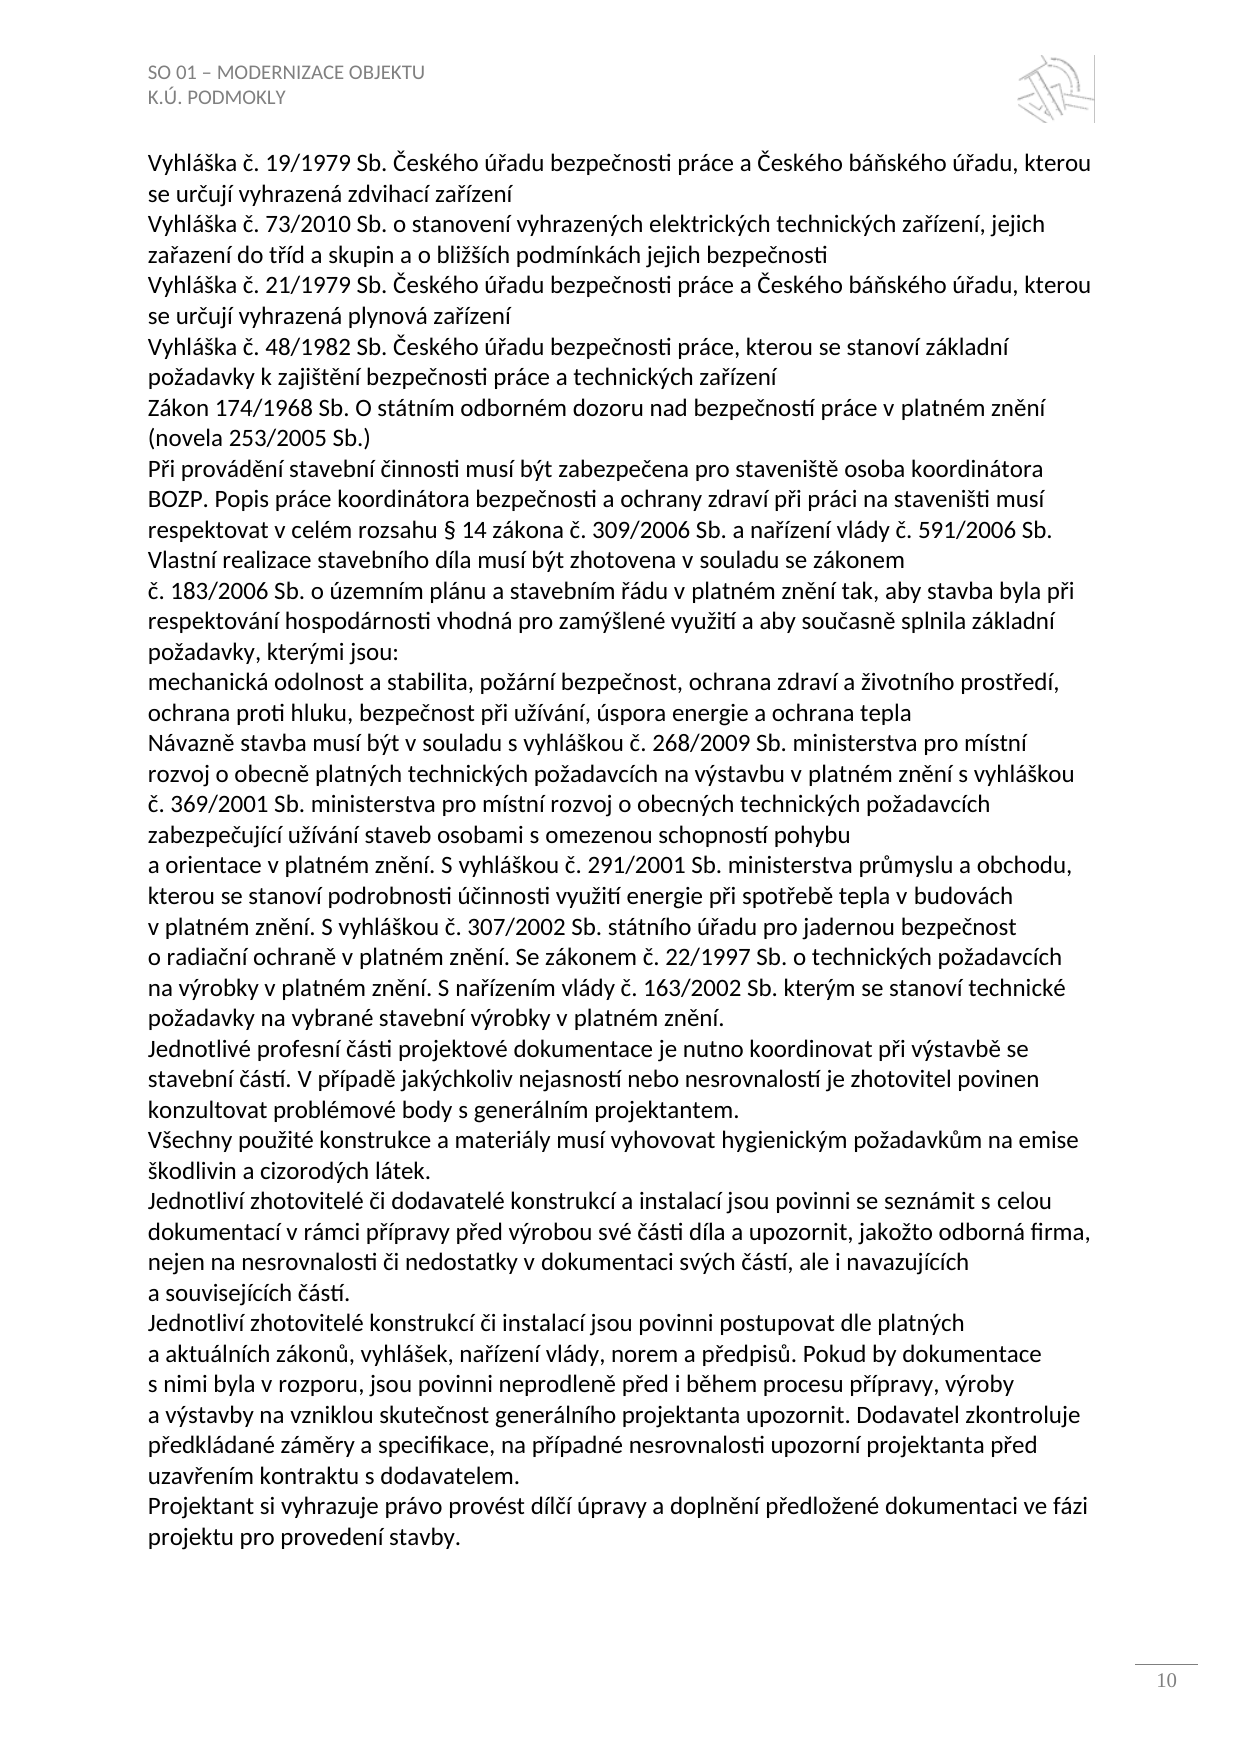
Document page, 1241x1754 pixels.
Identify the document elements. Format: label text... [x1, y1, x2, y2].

text Jednotlivé profesní části projektové dokumentace je nutno koordinovat při výstavbě se stavební částí. V případě jakýchkoliv nejasností nebo nesrovnalostí je zhotovitel povinen konzultovat problémové body s generálním projektantem. [148, 1033, 1093, 1124]
text Jednotliví zhotovitelé konstrukcí či instalací jsou povinni postupovat dle platných a aktuálních zákonů, vyhlášek, nařízení vlády, norem a předpisů. Pokud by dokumentace s nimi byla v rozporu, jsou povinni neprodleně před i během procesu přípravy, výroby a výstavby na vzniklou skutečnost generálního projektanta upozornit. Dodavatel zkontroluje předkládané záměry a specifikace, na případné nesrovnalosti upozorní projektanta před uzavřením kontraktu s dodavatelem. [148, 1307, 1093, 1491]
text Projektant si vyhrazuje právo provést dílčí úpravy a doplnění předložené dokumentaci ve fázi projektu pro provedení stavby. [148, 1491, 1093, 1552]
text mechanická odolnost a stabilita, požární bezpečnost, ochrana zdraví a životního prostředí, ochrana proti hluku, bezpečnost při užívání, úspora energie a ochrana tepla [148, 666, 1093, 727]
text Při provádění stavební činnosti musí být zabezpečena pro staveniště osoba koordinátora BOZP. Popis práce koordinátora bezpečnosti a ochrany zdraví při práci na staveništi musí respektovat v celém rozsahu § 14 zákona č. 309/2006 Sb. a nařízení vlády č. 591/2006 Sb. [148, 453, 1093, 544]
text Jednotliví zhotovitelé či dodavatelé konstrukcí a instalací jsou povinni se seznámit s celou dokumentací v rámci přípravy před výrobou své části díla a upozornit, jakožto odborná firma, nejen na nesrovnalosti či nedostatky v dokumentaci svých částí, ale i navazujících a souvisejících částí. [148, 1185, 1093, 1307]
text Vlastní realizace stavebního díla musí být zhotovena v souladu se zákonem č. 183/2006 Sb. o územním plánu a stavebním řádu v platném znění tak, aby stavba byla při respektování hospodárnosti vhodná pro zamýšlené využití a aby současně splnila základní požadavky, kterými jsou: [148, 544, 1093, 666]
text Zákon 174/1968 Sb. O státním odborném dozoru nad bezpečností práce v platném znění (novela 253/2005 Sb.) [148, 392, 1093, 453]
text Vyhláška č. 48/1982 Sb. Českého úřadu bezpečnosti práce, kterou se stanoví základní požadavky k zajištění bezpečnosti práce a technických zařízení [148, 331, 1093, 392]
text Vyhláška č. 73/2010 Sb. o stanovení vyhrazených elektrických technických zařízení, jejich zařazení do tříd a skupin a o bližších podmínkách jejich bezpečnosti [148, 209, 1093, 270]
text Návazně stavba musí být v souladu s vyhláškou č. 268/2009 Sb. ministerstva pro místní rozvoj o obecně platných technických požadavcích na výstavbu v platném znění s vyhláškou č. 369/2001 Sb. ministerstva pro místní rozvoj o obecných technických požadavcích zabezpečující užívání staveb osobami s omezenou schopností pohybu a orientace v platném znění. S vyhláškou č. 291/2001 Sb. ministerstva průmyslu a obchodu, kterou se stanoví podrobnosti účinnosti využití energie při spotřebě tepla v budovách v platném znění. S vyhláškou č. 307/2002 Sb. státního úřadu pro jadernou bezpečnost o radiační ochraně v platném znění. Se zákonem č. 22/1997 Sb. o technických požadavcích na výrobky v platném znění. S nařízením vlády č. 163/2002 Sb. kterým se stanoví technické požadavky na vybrané stavební výrobky v platném znění. [148, 727, 1093, 1033]
text Všechny použité konstrukce a materiály musí vyhovovat hygienickým požadavkům na emise škodlivin a cizorodých látek. [148, 1124, 1093, 1185]
text Vyhláška č. 21/1979 Sb. Českého úřadu bezpečnosti práce a Českého báňského úřadu, kterou se určují vyhrazená plynová zařízení [148, 270, 1093, 331]
text Vyhláška č. 19/1979 Sb. Českého úřadu bezpečnosti práce a Českého báňského úřadu, kterou se určují vyhrazená zdvihací zařízení [148, 148, 1093, 209]
picture [1017, 55, 1096, 121]
